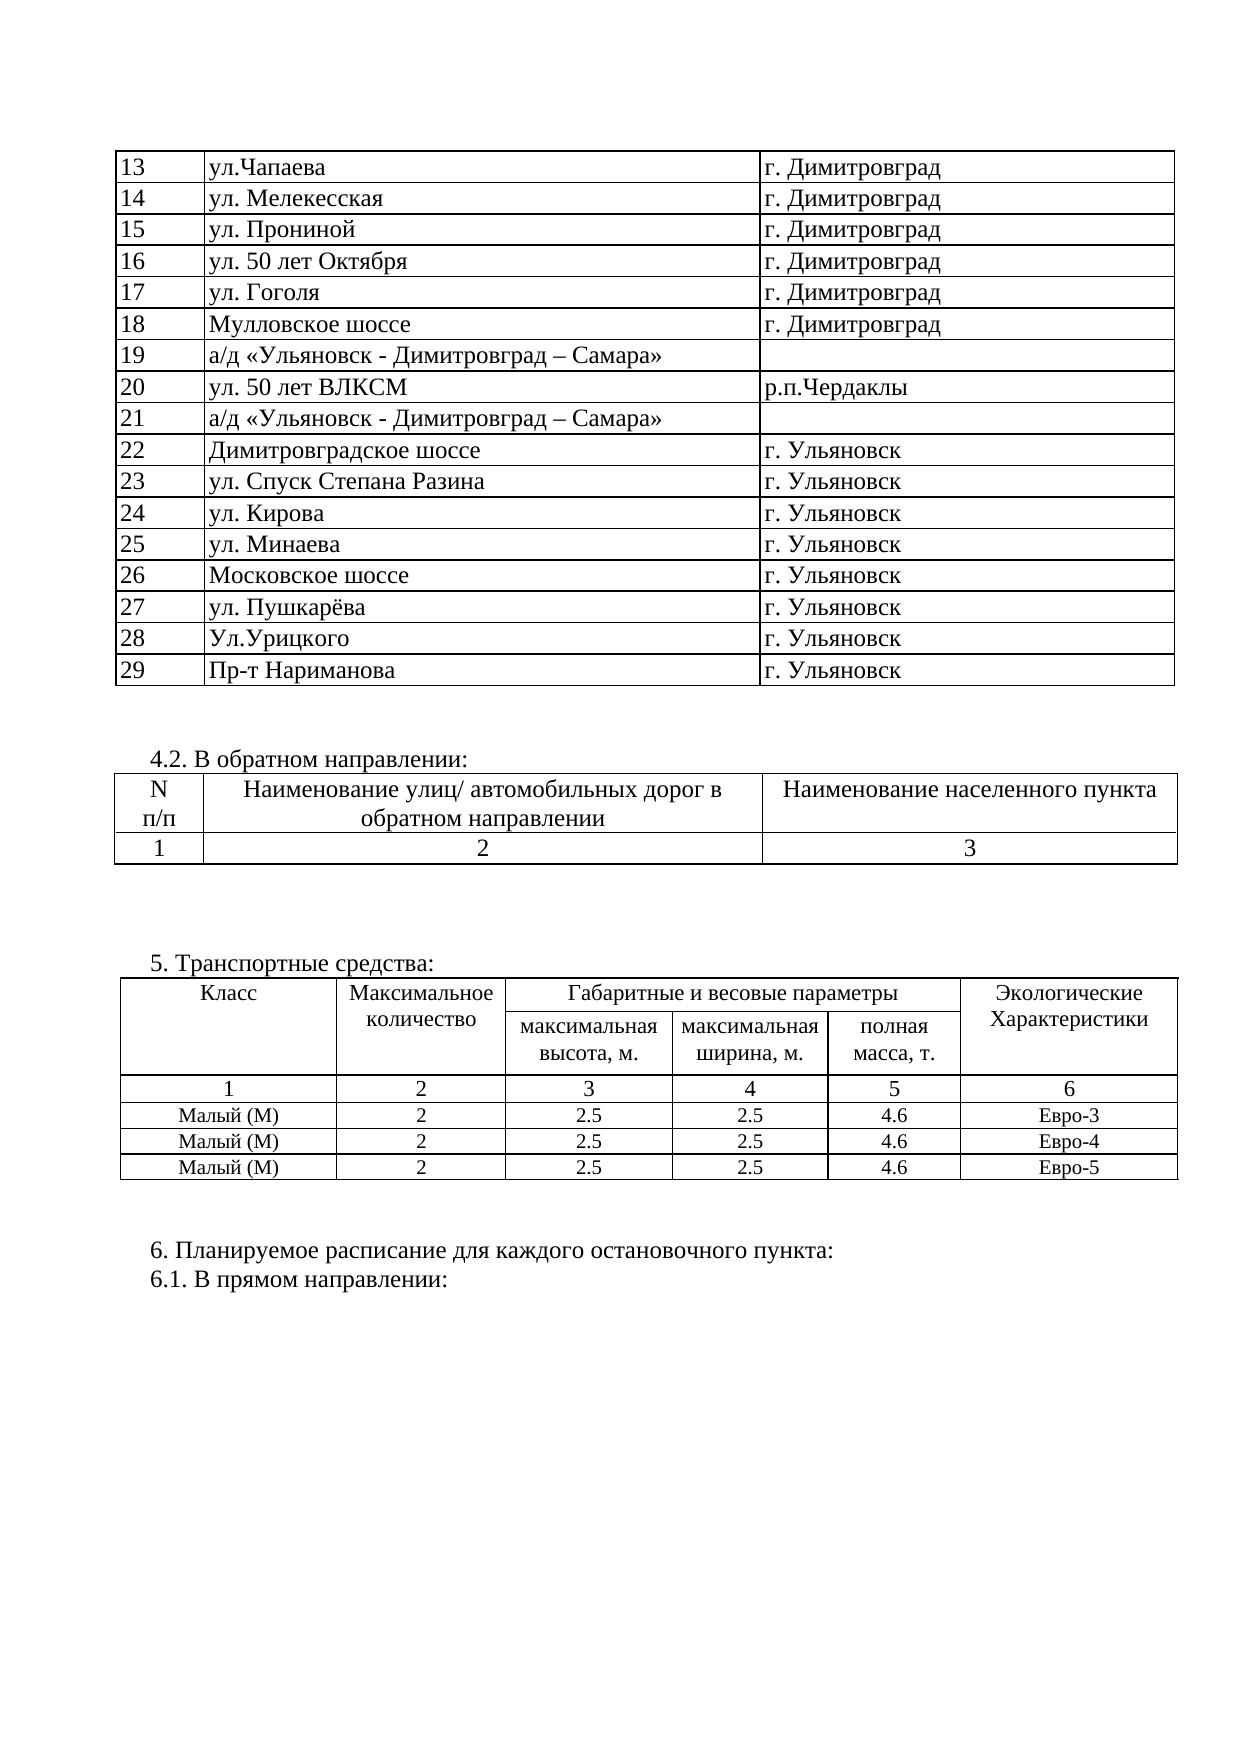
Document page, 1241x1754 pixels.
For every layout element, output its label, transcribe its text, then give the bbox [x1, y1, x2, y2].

table_cell ул. Гоголя [205, 277, 759, 307]
table_cell а/д «Ульяновск - Димитровград – Самара» [205, 403, 759, 433]
table_cell Малый (М) [121, 1103, 336, 1127]
table_cell Малый (М) [121, 1155, 336, 1179]
table_cell 19 [117, 340, 204, 370]
table_header Максимальное количество [337, 979, 505, 1074]
table_cell Евро-5 [961, 1155, 1177, 1179]
text 5. Транспортные средства: [150, 948, 1090, 977]
table_cell ул. Спуск Степана Разина [205, 466, 759, 496]
table_cell 4.6 [829, 1129, 960, 1153]
table_cell ул. Прониной [205, 215, 759, 244]
table_cell 18 [117, 309, 204, 339]
table_cell [761, 403, 1174, 433]
table_cell Димитровградское шоссе [205, 435, 759, 464]
table_cell 15 [117, 215, 204, 244]
table_cell ул. Пушкарёва [205, 592, 759, 622]
table_cell 27 [117, 592, 204, 622]
table_cell 26 [117, 561, 204, 590]
table_cell ул.Чапаева [205, 152, 759, 181]
table_cell г. Димитровград [761, 309, 1174, 339]
table_cell 2.5 [506, 1103, 672, 1127]
table_cell 2.5 [673, 1103, 827, 1127]
table_cell 2.5 [506, 1129, 672, 1153]
table_cell г. Ульяновск [761, 529, 1174, 559]
table_cell 2 [337, 1076, 505, 1102]
table_cell 17 [117, 277, 204, 307]
table_cell максимальная ширина, м. [673, 1012, 827, 1074]
table_cell 2 [337, 1103, 505, 1127]
table_cell ул. 50 лет ВЛКСМ [205, 372, 759, 402]
table_header Наименование населенного пункта [763, 774, 1177, 832]
table_cell г. Димитровград [761, 246, 1174, 276]
table_cell г. Димитровград [761, 277, 1174, 307]
table_cell 13 [117, 152, 204, 181]
table_cell [761, 340, 1174, 370]
text 6. Планируемое расписание для каждого остановочного пункта: [150, 1235, 1090, 1264]
table_cell г. Ульяновск [761, 435, 1174, 464]
table_cell 5 [829, 1076, 960, 1102]
table_cell г. Ульяновск [761, 561, 1174, 590]
table_header Габаритные и весовые параметры [506, 979, 960, 1011]
table_header Наименование улиц/ автомобильных дорог в обратном направлении [204, 774, 762, 832]
table_cell ул. Минаева [205, 529, 759, 559]
table_cell а/д «Ульяновск - Димитровград – Самара» [205, 340, 759, 370]
table_cell максимальная высота, м. [506, 1012, 672, 1074]
table_cell полная масса, т. [829, 1012, 960, 1074]
table_cell 4 [673, 1076, 827, 1102]
text 6.1. В прямом направлении: [150, 1264, 1090, 1293]
table_cell 14 [117, 183, 204, 213]
text 4.2. В обратном направлении: [150, 744, 1090, 773]
table_cell 4.6 [829, 1155, 960, 1179]
table_cell Малый (М) [121, 1129, 336, 1153]
table_cell 20 [117, 372, 204, 402]
table_cell 2.5 [506, 1155, 672, 1179]
table_cell 1 [121, 1076, 336, 1102]
table_cell 6 [961, 1076, 1177, 1102]
table_cell Пр-т Нариманова [205, 655, 759, 685]
table_cell г. Ульяновск [761, 592, 1174, 622]
table_cell 25 [117, 529, 204, 559]
table_cell Ул.Урицкого [205, 623, 759, 653]
table_cell 2.5 [673, 1129, 827, 1153]
table_cell 2 [337, 1129, 505, 1153]
table_cell ул. 50 лет Октября [205, 246, 759, 276]
table_cell 29 [117, 655, 204, 685]
table_cell 2 [204, 833, 762, 863]
table_cell 2 [337, 1155, 505, 1179]
table_cell 4.6 [829, 1103, 960, 1127]
table_cell 28 [117, 623, 204, 653]
table_cell 3 [763, 832, 1177, 863]
table_cell 1 [115, 833, 203, 863]
table_cell г. Димитровград [761, 152, 1174, 181]
table_cell г. Ульяновск [761, 498, 1174, 527]
table_cell г. Димитровград [761, 183, 1174, 213]
table_cell г. Ульяновск [761, 623, 1174, 653]
table_cell ул. Мелекесская [205, 183, 759, 213]
table_cell 2.5 [673, 1155, 827, 1179]
table_cell 23 [117, 466, 204, 496]
table_cell Евро-4 [961, 1129, 1177, 1153]
table_cell ул. Кирова [205, 498, 759, 527]
table_cell 24 [117, 498, 204, 527]
table_cell 3 [506, 1076, 672, 1102]
table_header N п/п [115, 774, 203, 832]
table_cell 21 [117, 403, 204, 433]
table_cell Мулловское шоссе [205, 309, 759, 339]
table_cell г. Ульяновск [761, 466, 1174, 496]
table_cell г. Димитровград [761, 215, 1174, 244]
table_cell г. Ульяновск [761, 655, 1174, 685]
table_cell р.п.Чердаклы [761, 372, 1174, 402]
table_cell Евро-3 [961, 1103, 1177, 1127]
table_cell 22 [117, 435, 204, 464]
table_cell 16 [117, 246, 204, 276]
table_header Экологические Характеристики [961, 979, 1177, 1074]
table_cell Московское шоссе [205, 561, 759, 590]
table_header Класс [121, 979, 336, 1074]
